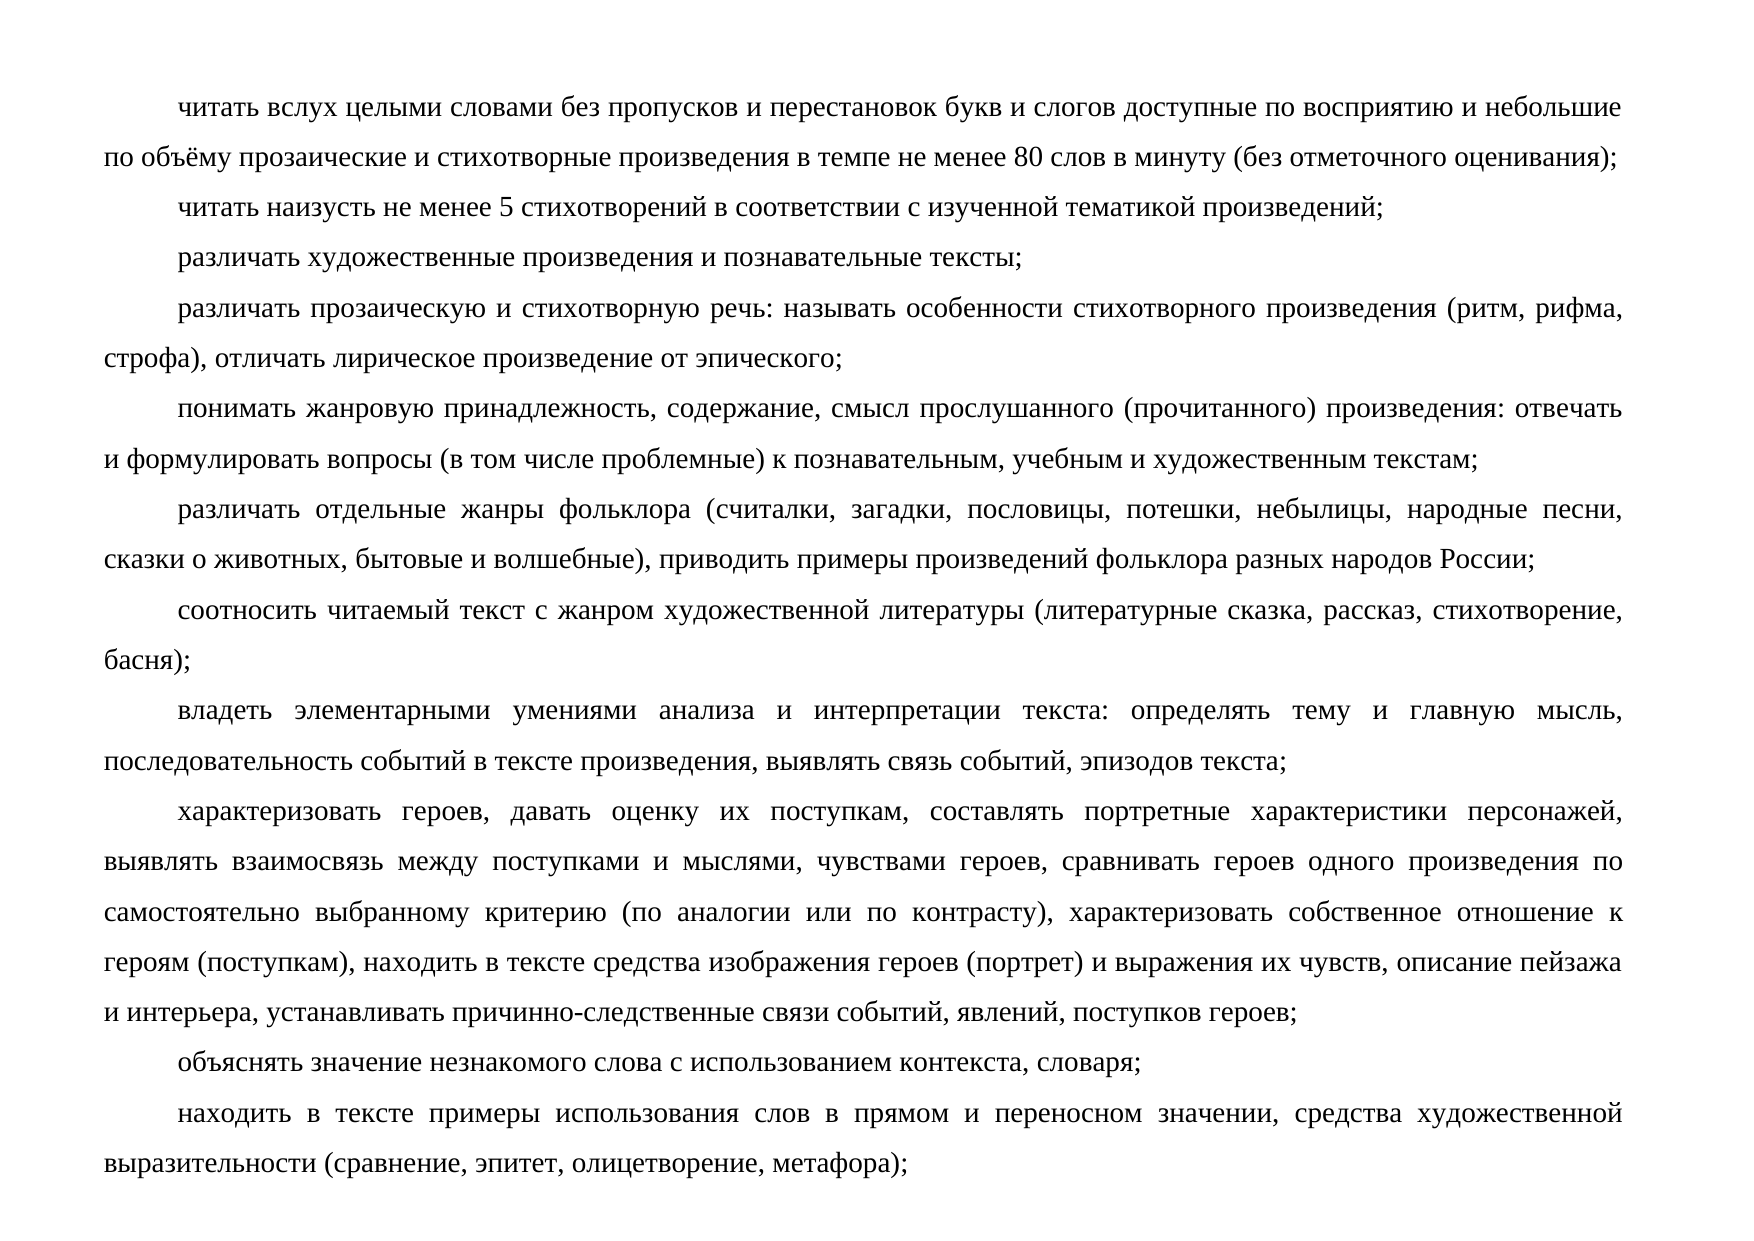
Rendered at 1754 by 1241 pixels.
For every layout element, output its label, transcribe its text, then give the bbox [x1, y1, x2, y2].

text различать отдельные жанры фольклора (считалки, загадки, пословицы, потешки, небылицы, народные песни, сказки о животных, бытовые и волшебные), приводить примеры произведений фольклора разных народов России; [103, 491, 1624, 575]
text читать вслух целыми словами без пропусков и перестановок букв и слогов доступные по восприятию и небольшие по объёму прозаические и стихотворные произведения в темпе не менее 80 слов в минуту (без отметочного оценивания); [103, 89, 1624, 172]
text соотносить читаемый текст с жанром художественной литературы (литературные сказка, рассказ, стихотворение, басня); [103, 592, 1624, 676]
text владеть элементарными умениями анализа и интерпретации текста: определять тему и главную мысль, последовательность событий в тексте произведения, выявлять связь событий, эпизодов текста; [103, 692, 1624, 776]
text объяснять значение незнакомого слова с использованием контекста, словаря; [103, 1044, 1624, 1078]
text находить в тексте примеры использования слов в прямом и переносном значении, средства художественной выразительности (сравнение, эпитет, олицетворение, метафора); [103, 1095, 1624, 1179]
text читать наизусть не менее 5 стихотворений в соответствии с изученной тематикой произведений; [103, 189, 1624, 223]
text различать художественные произведения и познавательные тексты; [103, 239, 1624, 273]
text характеризовать героев, давать оценку их поступкам, составлять портретные характеристики персонажей, выявлять взаимосвязь между поступками и мыслями, чувствами героев, сравнивать героев одного произведения по самостоятельно выбранному критерию (по аналогии или по контрасту), характеризовать собственное отношение к героям (поступкам), находить в тексте средства изображения героев (портрет) и выражения их чувств, описание пейзажа и интерьера, устанавливать причинно-следственные связи событий, явлений, поступков героев; [103, 793, 1624, 1028]
text понимать жанровую принадлежность, содержание, смысл прослушанного (прочитанного) произведения: отвечать и формулировать вопросы (в том числе проблемные) к познавательным, учебным и художественным текстам; [103, 391, 1624, 474]
text различать прозаическую и стихотворную речь: называть особенности стихотворного произведения (ритм, рифма, строфа), отличать лирическое произведение от эпического; [103, 290, 1624, 374]
